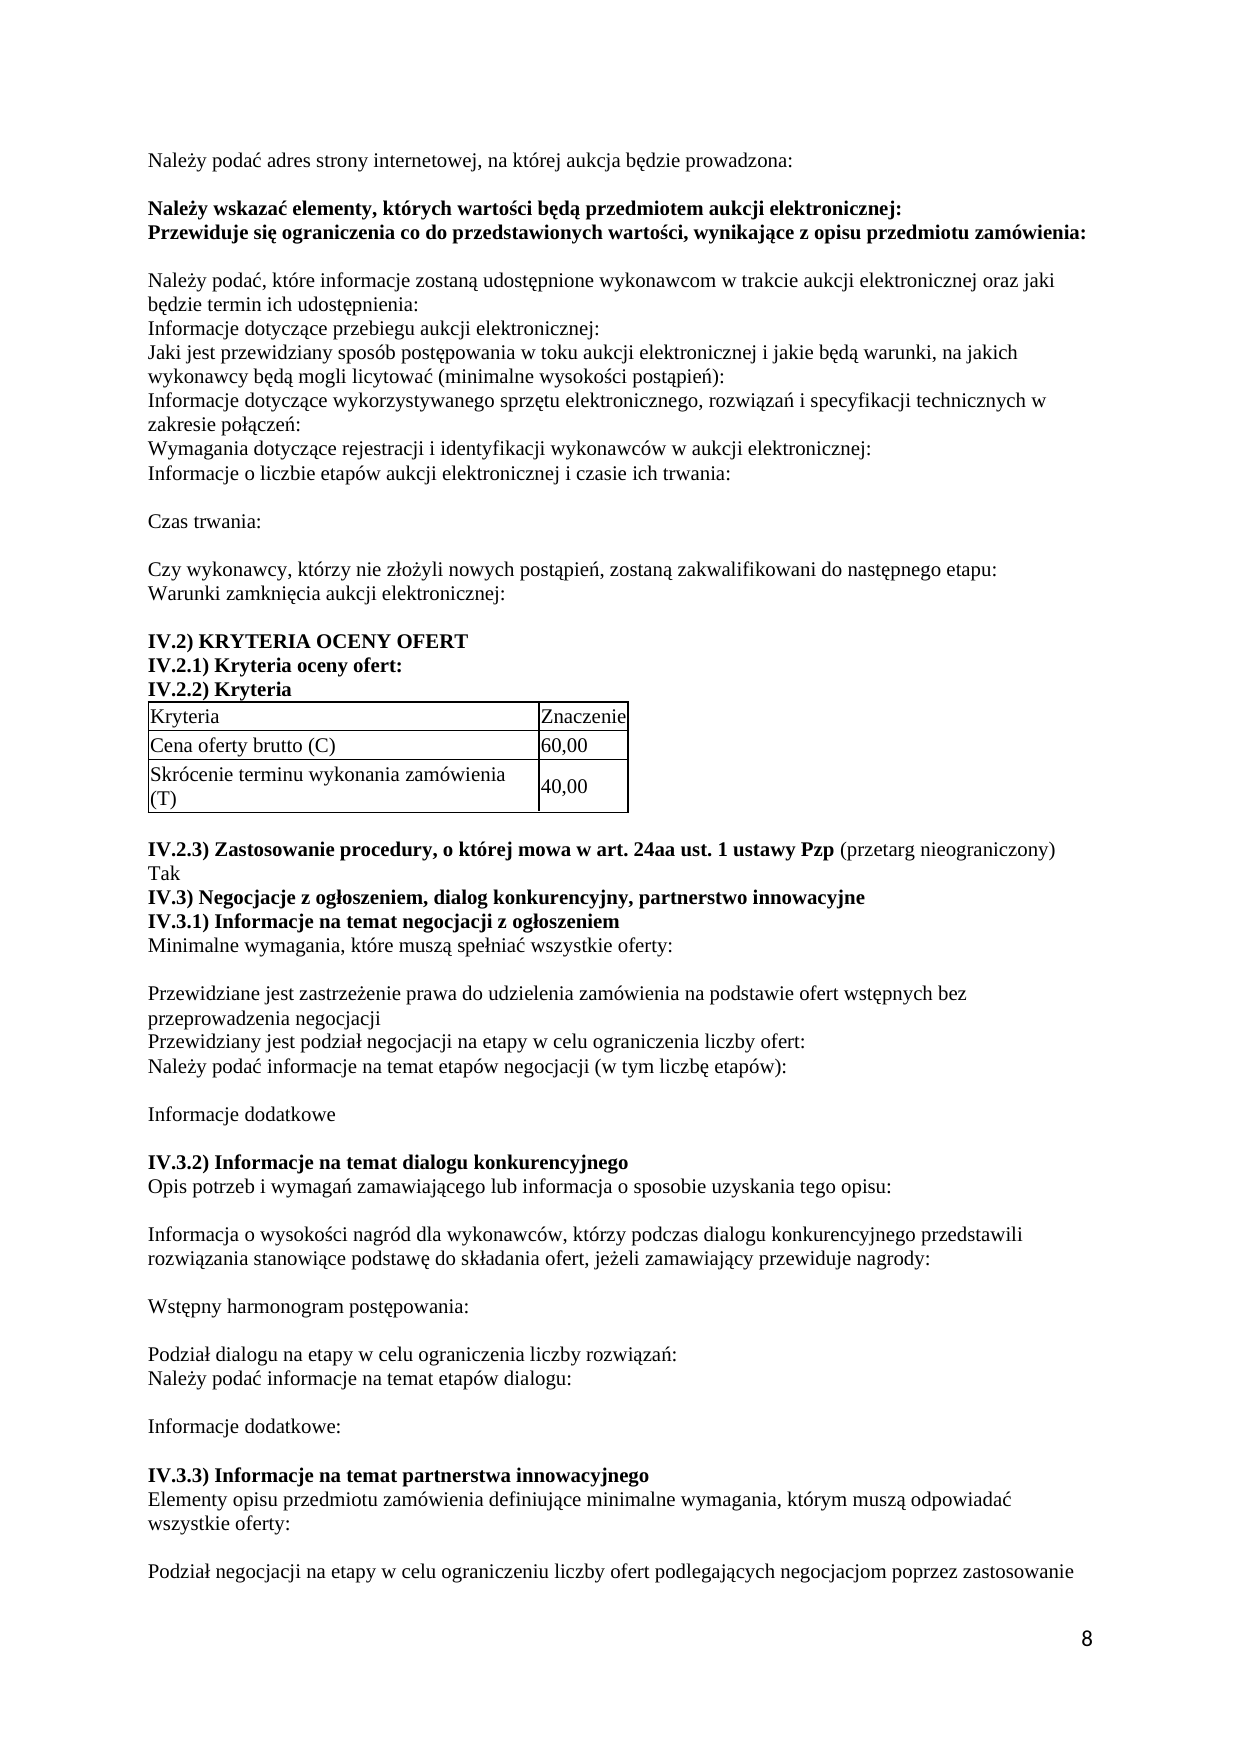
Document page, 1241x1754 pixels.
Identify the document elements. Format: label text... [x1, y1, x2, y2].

text Czas trwania: Czy wykonawcy, którzy nie złożyli nowych postąpień, zostaną zakwalifikowani do następnego etapu: Warunki zamknięcia aukcji elektronicznej: [148, 484, 1093, 605]
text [148, 148, 1093, 484]
table_header Znaczenie [540, 703, 627, 730]
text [148, 813, 1093, 1583]
table_cell 60,00 [540, 731, 627, 758]
table_cell Skrócenie terminu wykonania zamówienia (T) [149, 760, 538, 811]
table_cell 40,00 [540, 760, 627, 811]
table_cell Cena oferty brutto (C) [149, 731, 538, 758]
table_header Kryteria [149, 703, 538, 730]
text IV.2) KRYTERIA OCENY OFERT IV.2.1) Kryteria oceny ofert: IV.2.2) Kryteria [148, 605, 1093, 701]
